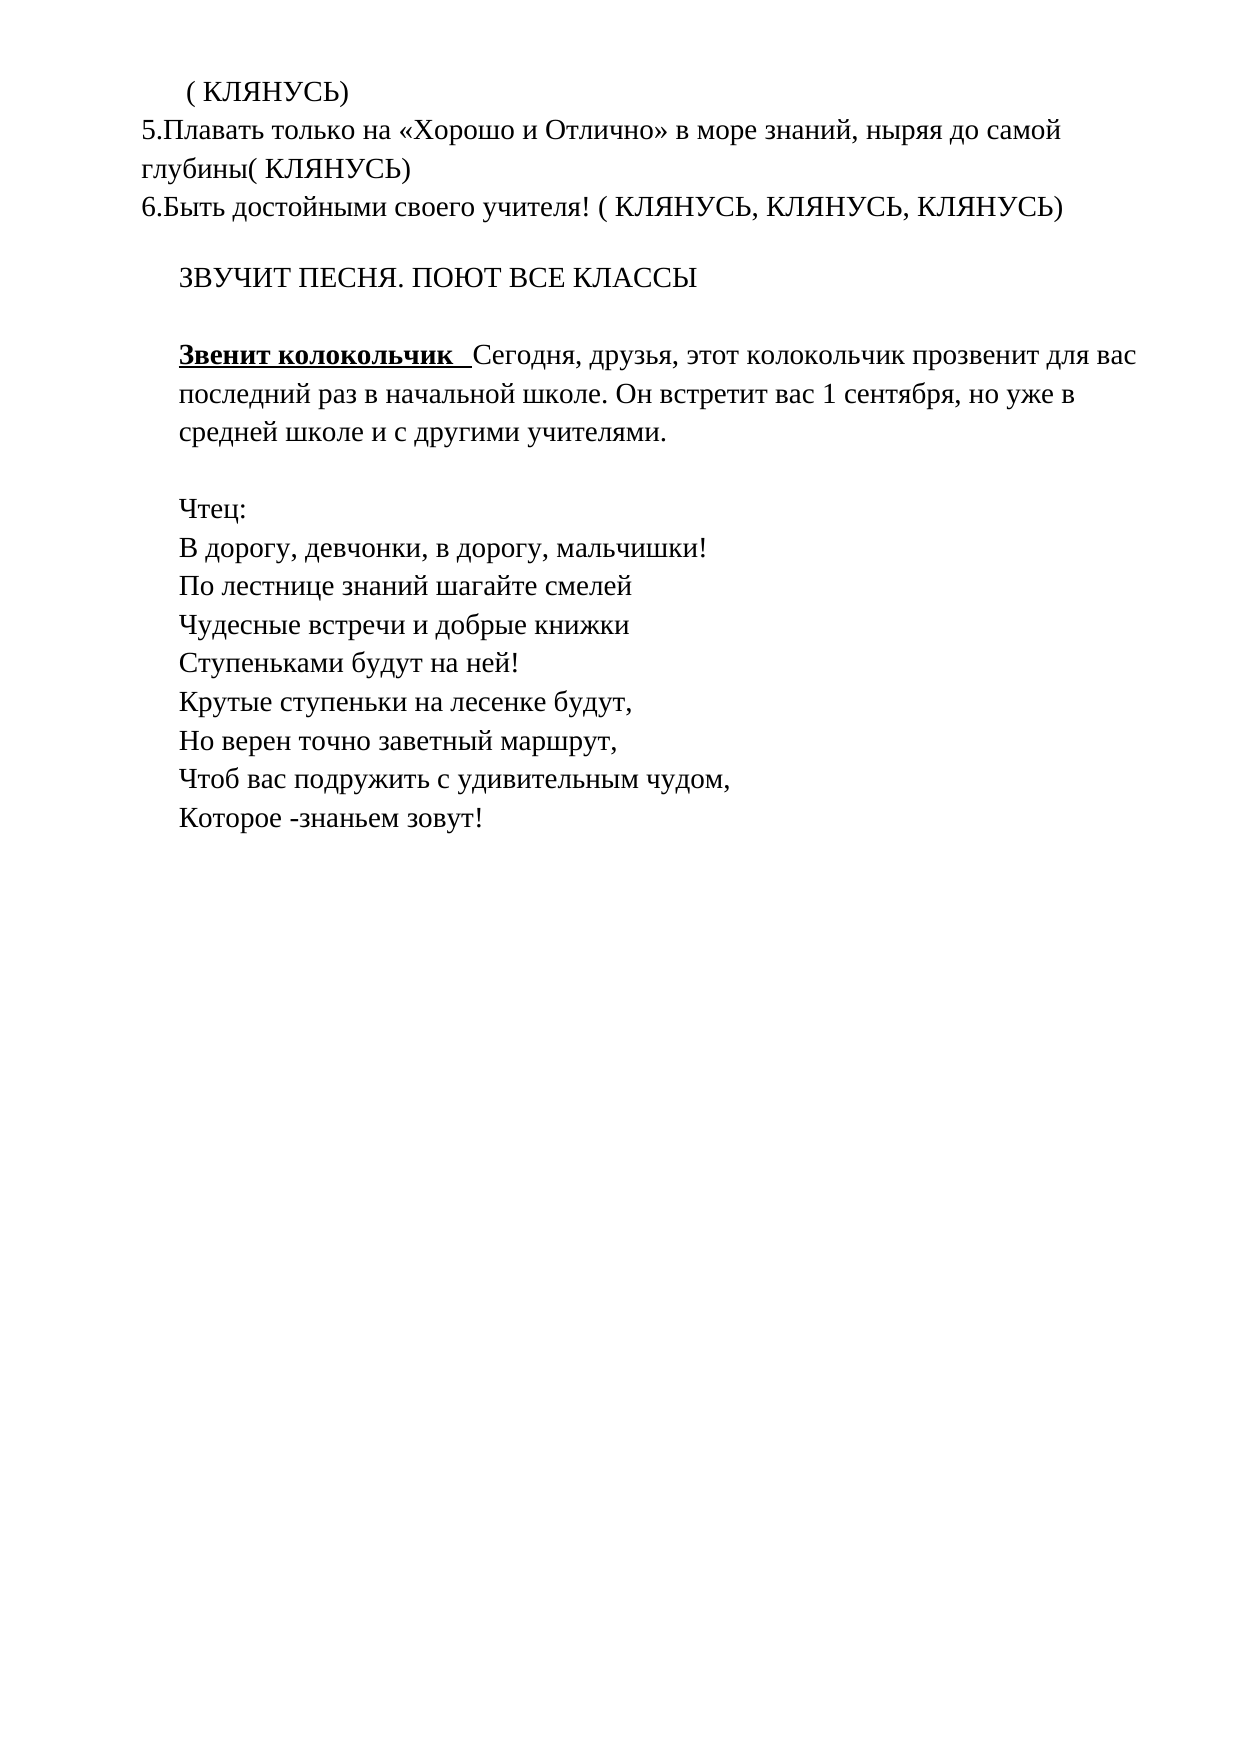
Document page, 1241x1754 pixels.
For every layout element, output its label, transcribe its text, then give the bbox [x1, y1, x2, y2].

list Чтец: [178, 491, 1152, 525]
list Которое -знаньем зовут! [178, 800, 1152, 833]
text 6.Быть достойными своего учителя! ( КЛЯНУСЬ, КЛЯНУСЬ, КЛЯНУСЬ) [141, 189, 1152, 223]
list Чтоб вас подружить с удивительным чудом, [178, 761, 1152, 795]
list Но верен точно заветный маршрут, [178, 723, 1152, 756]
text 5.Плавать только на «Хорошо и Отлично» в море знаний, ныряя до самой глубины( КЛЯНУСЬ) [141, 112, 1152, 184]
list По лестнице знаний шагайте смелей [178, 568, 1152, 602]
list Ступеньками будут на ней! [178, 646, 1152, 679]
list ЗВУЧИТ ПЕСНЯ. ПОЮТ ВСЕ КЛАССЫ [178, 260, 1152, 294]
list Крутые ступеньки на лесенке будут, [178, 684, 1152, 718]
list Звенит колокольчик Сегодня, друзья, этот колокольчик прозвенит для вас последний раз в начальной школе. Он встретит вас 1 сентября, но уже в средней школе и с другими учителями. [178, 337, 1152, 448]
list ( КЛЯНУСЬ) [178, 74, 1152, 107]
list В дорогу, девчонки, в дорогу, мальчишки! [178, 530, 1152, 563]
list Чудесные встречи и добрые книжки [178, 607, 1152, 641]
